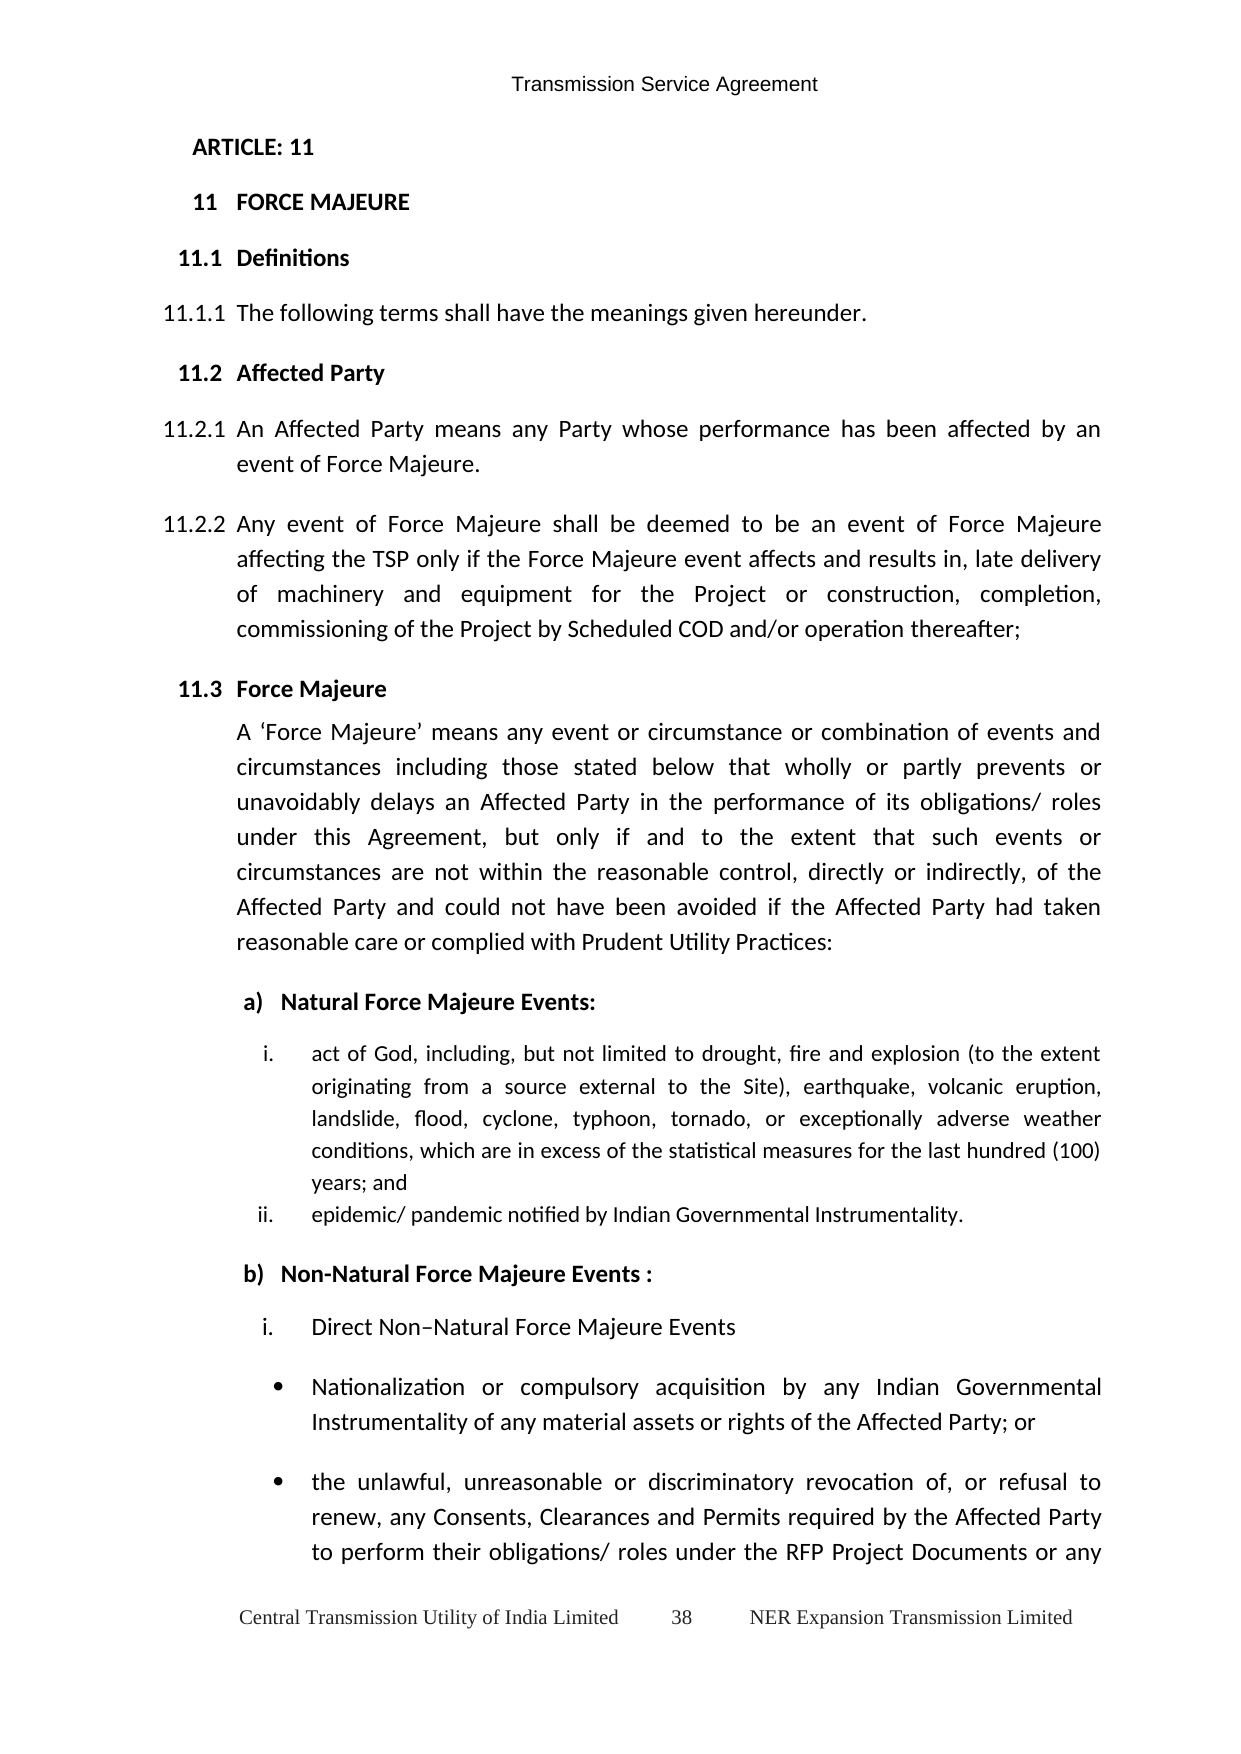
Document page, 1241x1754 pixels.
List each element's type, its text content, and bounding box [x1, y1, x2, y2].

subtitle Any event of Force Majeure shall be deemed to be an event of Force Majeure affecting the TSP only if the Force Majeure event affects and results in, late delivery of machinery and equipment for the Project or construction, completion, commissioning of the Project by Scheduled COD and/or operation thereafter; [162, 508, 1103, 643]
subtitle Affected Party [177, 357, 1103, 388]
list Direct Non–Natural Force Majeure Events [274, 1311, 1103, 1342]
subtitle The following terms shall have the meanings given hereunder. [162, 297, 1103, 328]
list act of God, including, but not limited to drought, fire and explosion (to the extent originating from a source external to the Site), earthquake, volcanic eruption, landslide, flood, cyclone, typhoon, tornado, or exceptionally adverse weather conditions, which are in excess of the statistical measures for the last hundred (100) years; and [274, 1039, 1103, 1196]
list epidemic/ pandemic notified by Indian Governmental Instrumentality. [274, 1201, 1103, 1228]
text ARTICLE: 11 [192, 131, 1103, 161]
text A ‘Force Majeure’ means any event or circumstance or combination of events and circumstances including those stated below that wholly or partly prevents or unavoidably delays an Affected Party in the performance of its obligations/ roles under this Agreement, but only if and to the extent that such events or circumstances are not within the reasonable control, directly or indirectly, of the Affected Party and could not have been avoided if the Affected Party had taken reasonable care or complied with Prudent Utility Practices: [236, 716, 1103, 956]
subtitle Definitions [177, 242, 1103, 272]
subtitle Nationalization or compulsory acquisition by any Indian Governmental Instrumentality of any material assets or rights of the Affected Party; or [274, 1371, 1103, 1437]
subtitle Natural Force Majeure Events: [243, 986, 1103, 1016]
subtitle Force Majeure [177, 673, 1103, 703]
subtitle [274, 1466, 1103, 1567]
subtitle An Affected Party means any Party whose performance has been affected by an event of Force Majeure. [162, 413, 1103, 478]
subtitle Non-Natural Force Majeure Events : [243, 1258, 1103, 1288]
subtitle Force Majeure [192, 186, 1103, 217]
